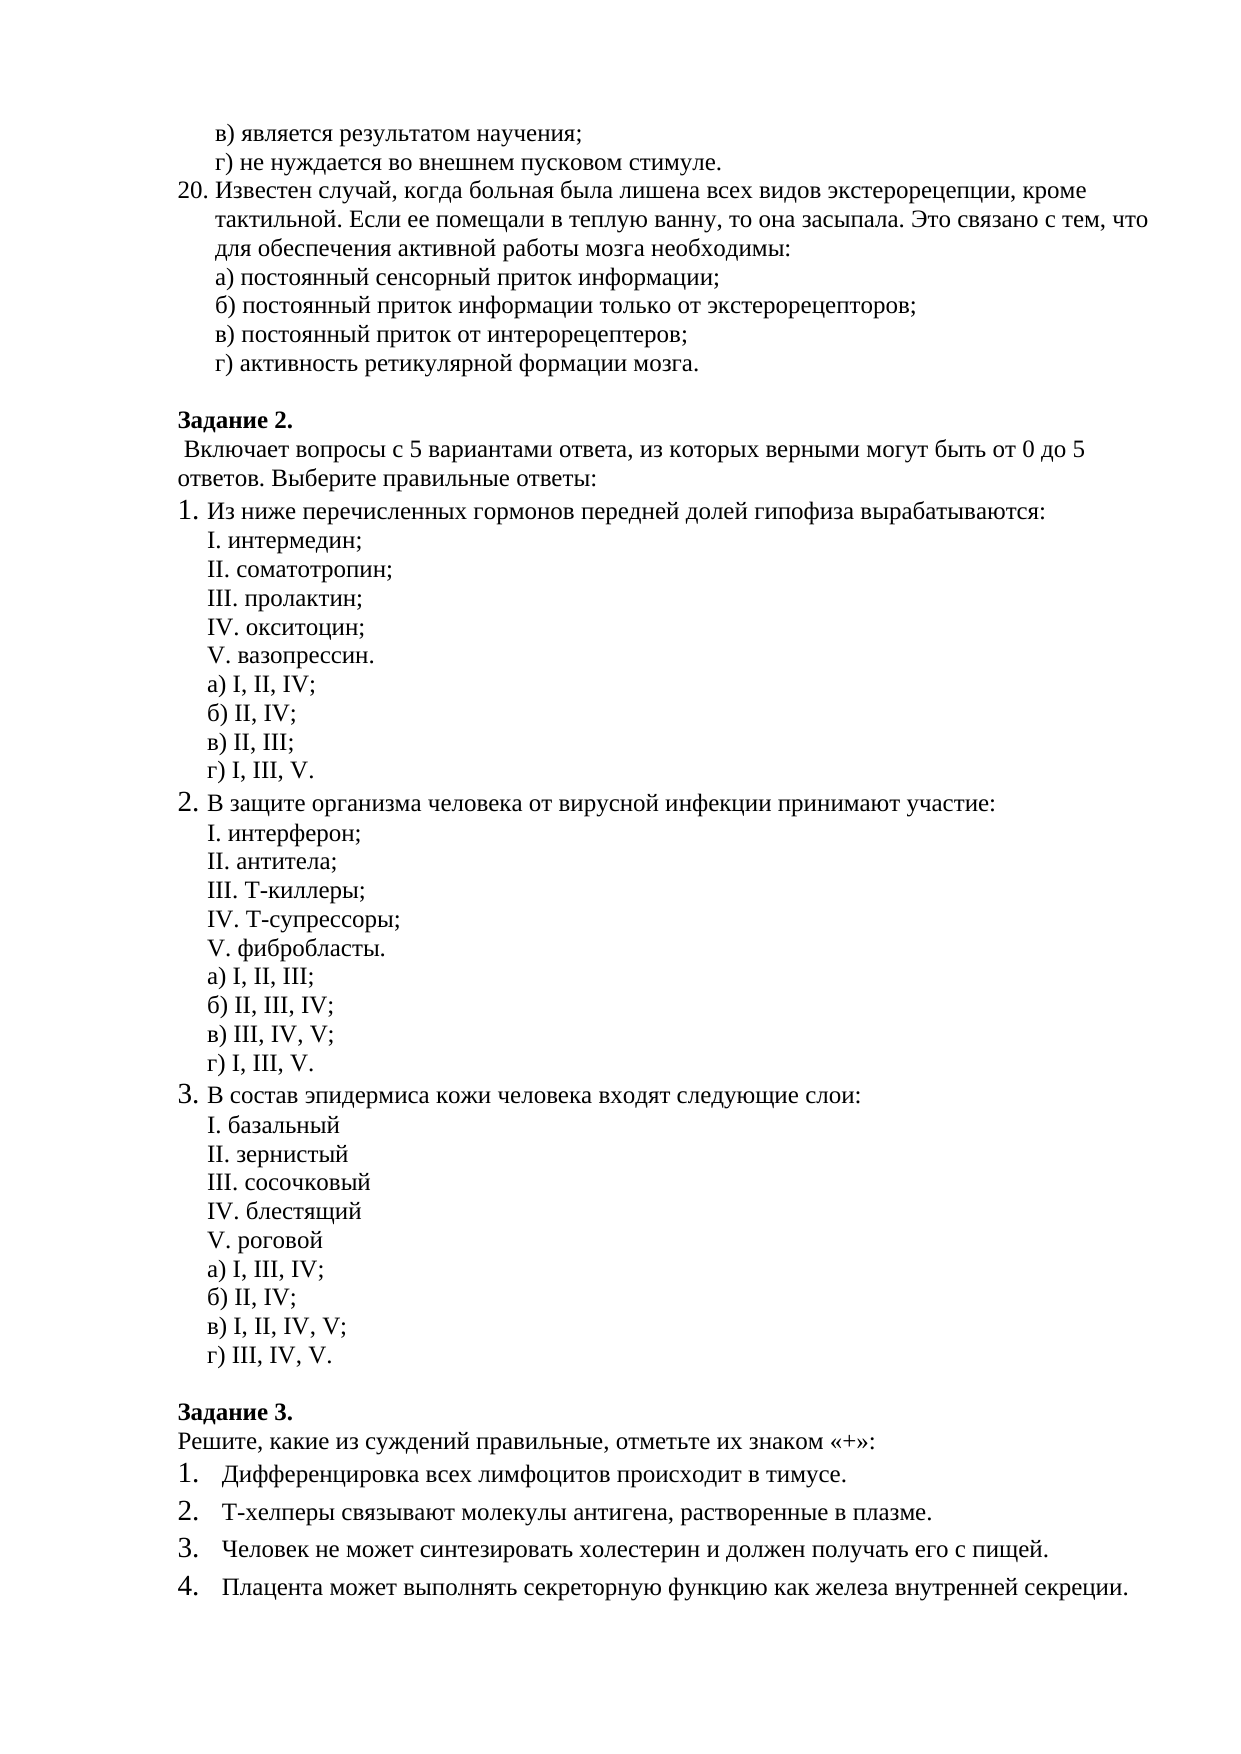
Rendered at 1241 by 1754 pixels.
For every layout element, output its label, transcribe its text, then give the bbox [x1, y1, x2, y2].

text г) I, III, V. [207, 1048, 1152, 1076]
text а) I, II, III; [207, 961, 1152, 990]
text Задание 3. [177, 1397, 1152, 1426]
text г) III, IV, V. [207, 1340, 1152, 1369]
list В состав эпидермиса кожи человека входят следующие слои: I. базальный + II. зернистый + III. сосочковый IV. блестящий + V. роговой + [177, 1076, 1152, 1254]
text б) II, IV; [207, 1282, 1152, 1311]
text а) I, II, IV; [207, 669, 1152, 698]
text б) II, III, IV; [207, 990, 1152, 1019]
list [177, 118, 1152, 176]
text а) I, III, IV; [207, 1254, 1152, 1282]
list Дифференцировка всех лимфоцитов происходит в тимусе. [177, 1455, 1152, 1488]
text в) II, III; [207, 727, 1152, 755]
text г) I, III, V. [207, 755, 1152, 784]
list Плацента может выполнять секреторную функцию как железа внутренней секреции. + [177, 1568, 1152, 1602]
text Решите, какие из суждений правильные, отметьте их знаком «+»: [177, 1426, 1152, 1455]
list Известен случай, когда больная была лишена всех видов экстерорецепции, кроме тактильной. Если ее помещали в теплую ванну, то она засыпала. Это связано с тем, что для обеспечения активной работы мозга необходимы: а) постоянный сенсорный приток информации; + б) постоянный приток информации только от экстерорецепторов; в) постоянный приток от интерорецептеров; г) активность ретикулярной формации мозга. [177, 176, 1152, 377]
list Из ниже перечисленных гормонов передней долей гипофиза вырабатываются: [177, 492, 1152, 525]
text в) III, IV, V; [207, 1019, 1152, 1048]
text в) I, II, IV, V; [207, 1311, 1152, 1340]
list Человек не может синтезировать холестерин и должен получать его с пищей. [177, 1530, 1152, 1564]
text Включает вопросы с 5 вариантами ответа, из которых верными могут быть от 0 до 5 ответов. Выберите правильные ответы: [177, 434, 1152, 492]
list В защите организма человека от вирусной инфекции принимают участие: I. интерферон; + II. антитела; + III. Т-киллеры; + IV. Т-супрессоры; V. фибробласты. [177, 784, 1152, 961]
text Задание 2. [177, 406, 1152, 434]
text б) II, IV; [207, 698, 1152, 727]
text I. интермедин; II. соматотропин; + III. пролактин; + IV. окситоцин; V. вазопрессин. [207, 525, 1152, 669]
list Т-хелперы связывают молекулы антигена, растворенные в плазме. [177, 1493, 1152, 1526]
